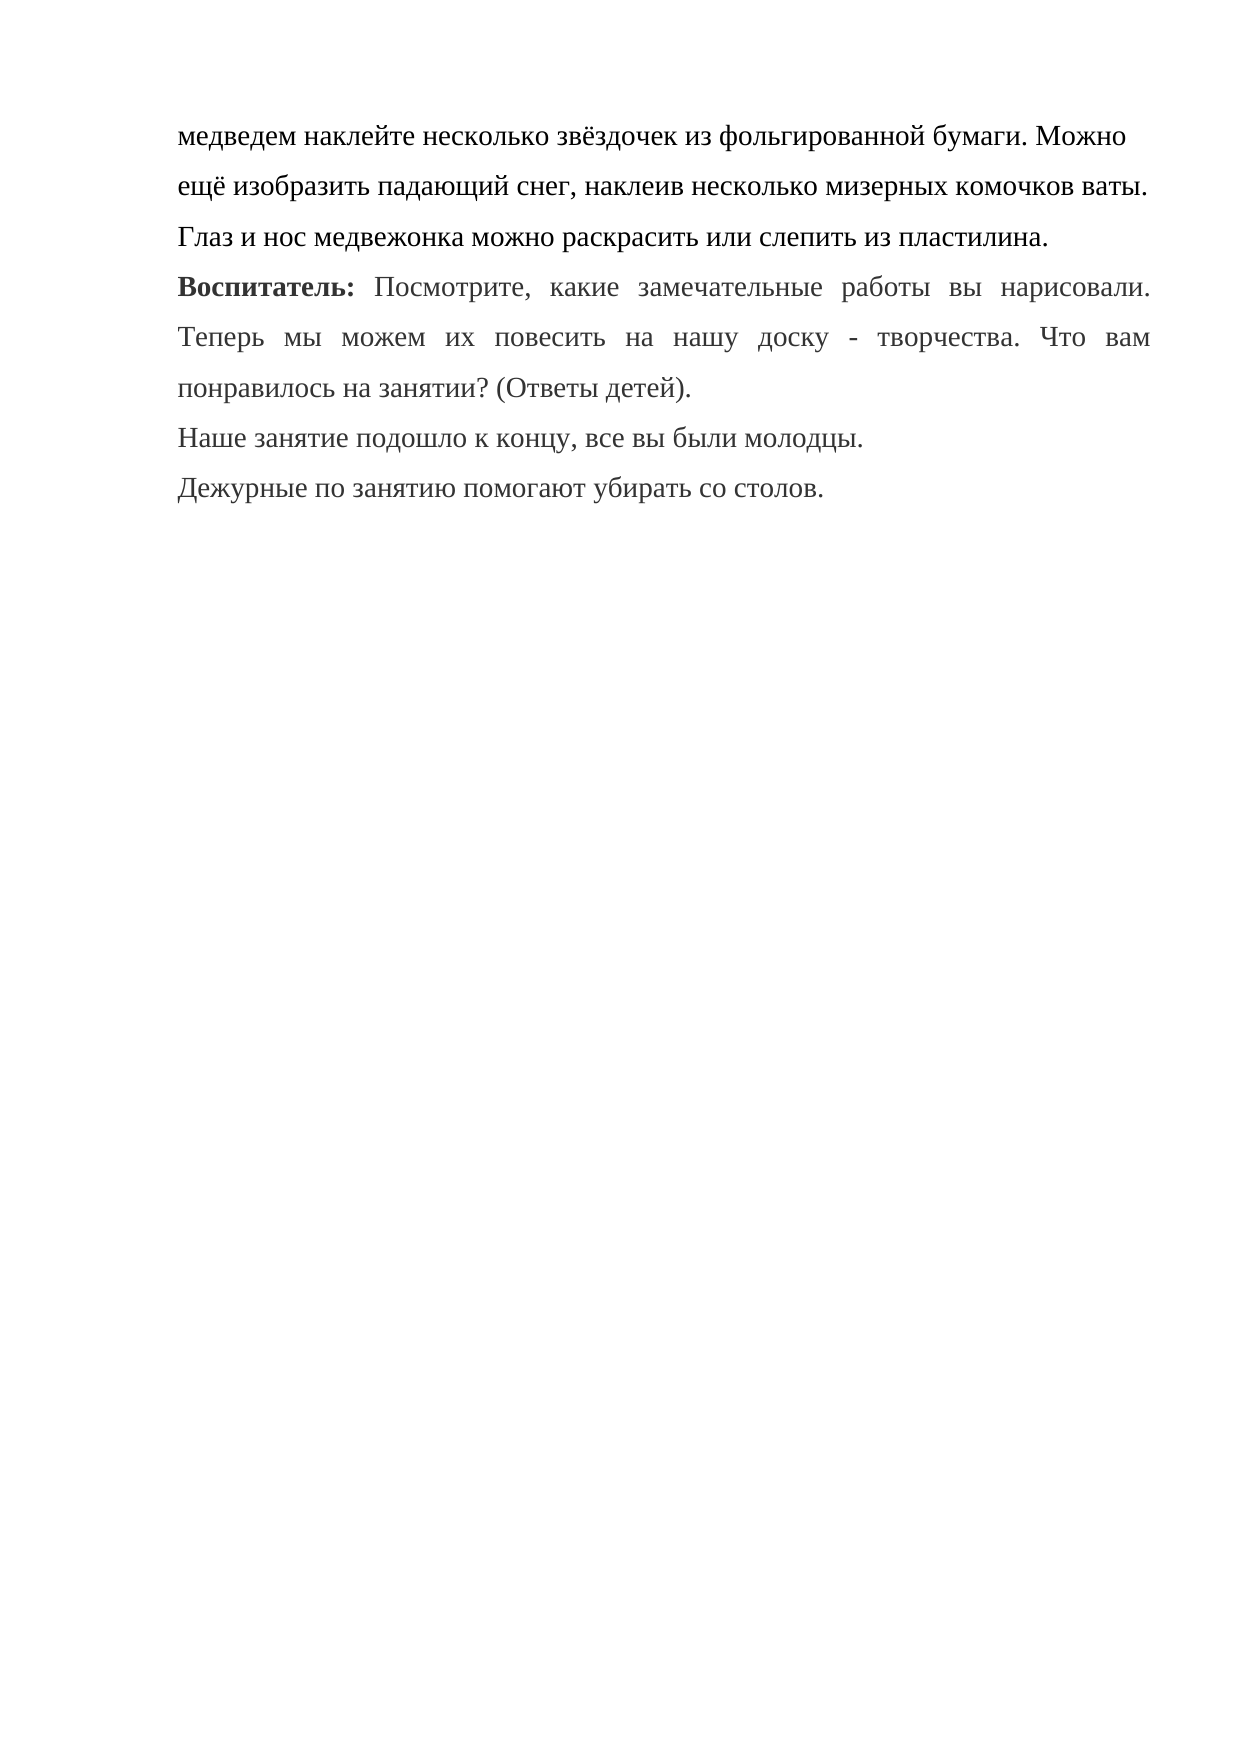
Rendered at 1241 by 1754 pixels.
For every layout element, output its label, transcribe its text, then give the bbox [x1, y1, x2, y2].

text Воспитатель: Посмотрите, какие замечательные работы вы нарисовали. Теперь мы можем их повесить на нашу доску - творчества. Что вам понравилось на занятии? (Ответы детей). [177, 269, 1152, 403]
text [177, 118, 1152, 252]
text Наше занятие подошло к концу, все вы были молодцы. [177, 420, 1152, 453]
text Дежурные по занятию помогают убирать со столов. [177, 470, 1152, 504]
